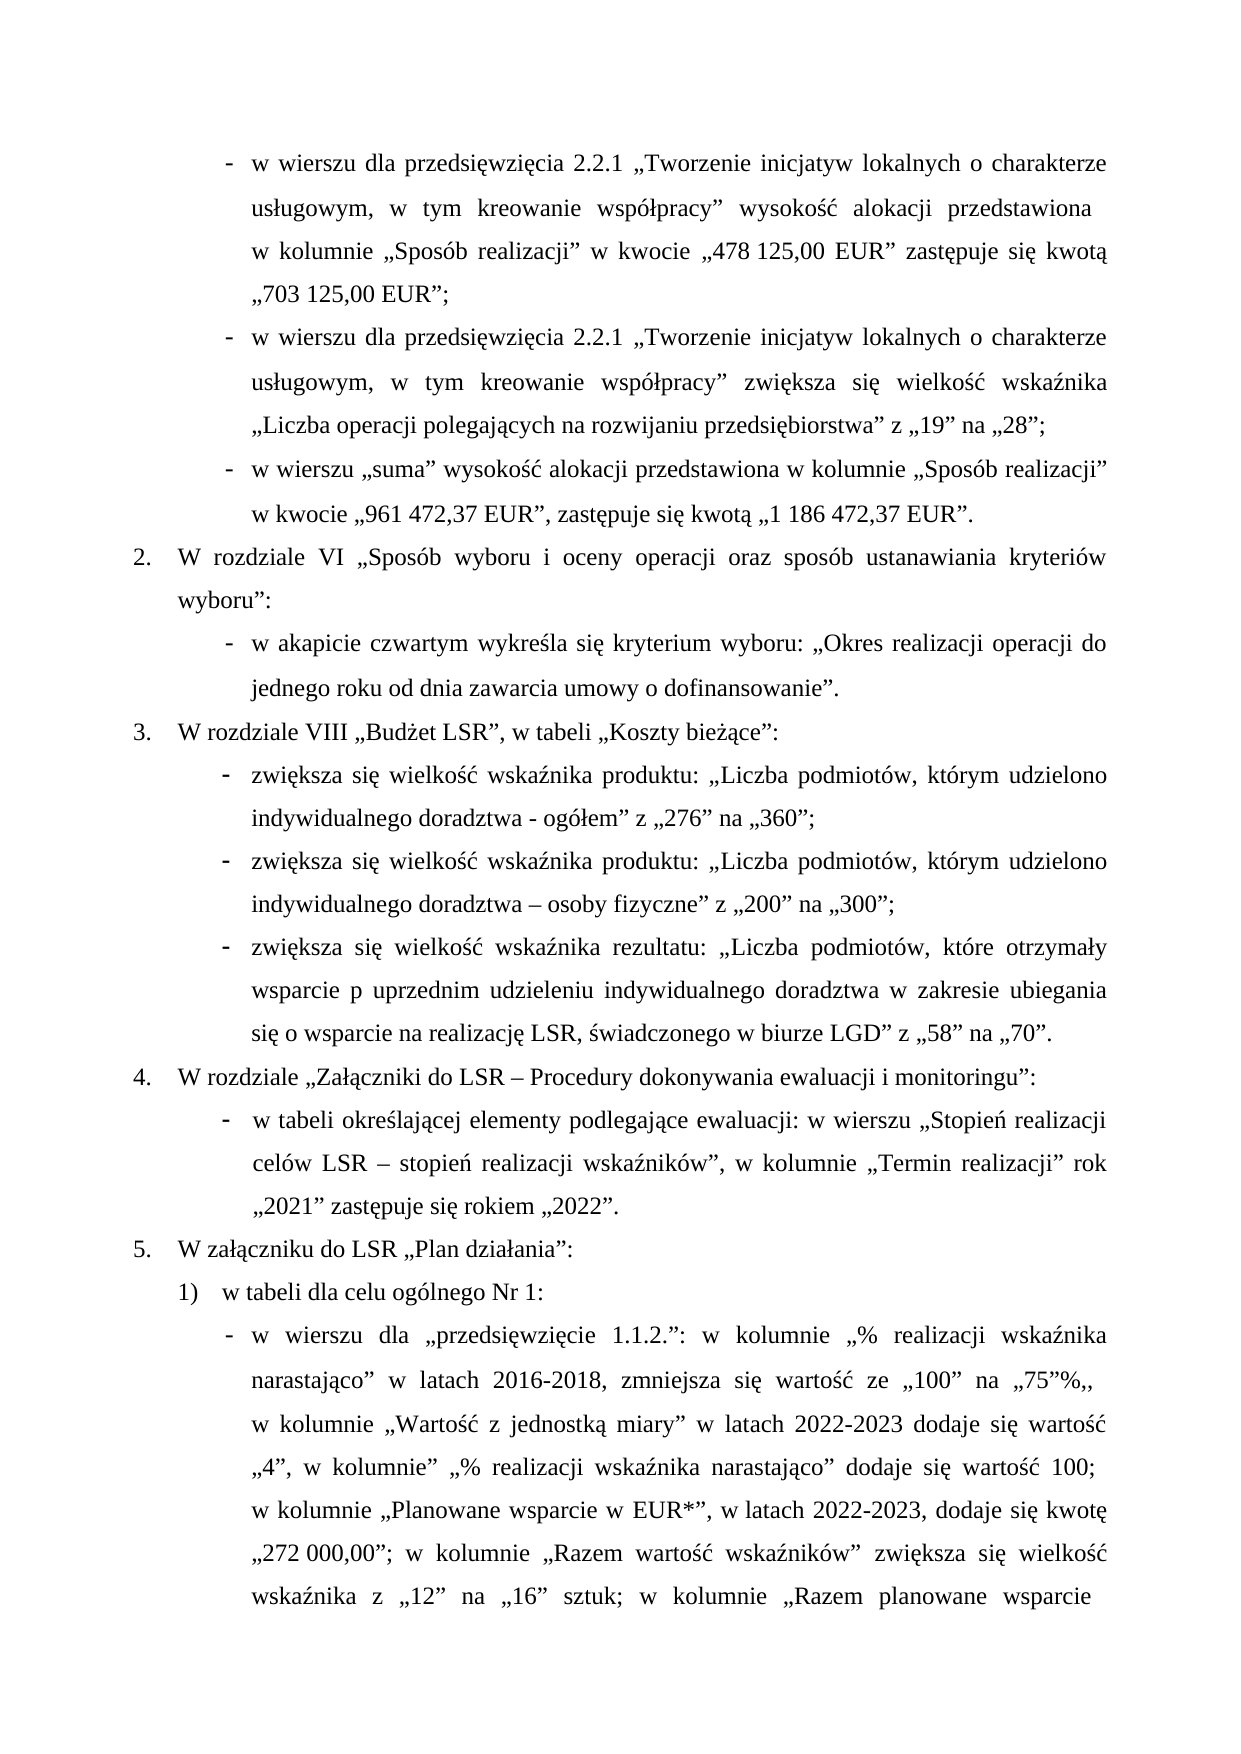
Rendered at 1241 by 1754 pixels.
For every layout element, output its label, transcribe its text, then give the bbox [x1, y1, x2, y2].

list w tabeli określającej elementy podlegające ewaluacji: w wierszu „Stopień realizacji celów LSR – stopień realizacji wskaźników”, w kolumnie „Termin realizacji” rok „2021” zastępuje się rokiem „2022”. [222, 1105, 1107, 1220]
list zwiększa się wielkość wskaźnika rezultatu: „Liczba podmiotów, które otrzymały wsparcie p uprzednim udzieleniu indywidualnego doradztwa w zakresie ubiegania się o wsparcie na realizację LSR, świadczonego w biurze LGD” z „58” na „70”. [222, 932, 1107, 1047]
list W rozdziale „Załączniki do LSR – Procedury dokonywania ewaluacji i monitoringu”: [133, 1062, 1107, 1090]
list w wierszu dla przedsięwzięcia 2.2.1 „Tworzenie inicjatyw lokalnych o charakterze usługowym, w tym kreowanie współpracy” wysokość alokacji przedstawiona w kolumnie „Sposób realizacji” w kwocie „478 125,00 EUR” zastępuje się kwotą „703 125,00 EUR”; [222, 148, 1107, 308]
list w tabeli dla celu ogólnego Nr 1: [177, 1277, 1107, 1306]
list W rozdziale VIII „Budżet LSR”, w tabeli „Koszty bieżące”: [133, 717, 1107, 745]
list W załączniku do LSR „Plan działania”: [133, 1234, 1107, 1263]
list w wierszu „suma” wysokość alokacji przedstawiona w kolumnie „Sposób realizacji” w kwocie „961 472,37 EUR”, zastępuje się kwotą „1 186 472,37 EUR”. [222, 454, 1107, 528]
list w akapicie czwartym wykreśla się kryterium wyboru: „Okres realizacji operacji do jednego roku od dnia zawarcia umowy o dofinansowanie”. [222, 628, 1107, 702]
list zwiększa się wielkość wskaźnika produktu: „Liczba podmiotów, którym udzielono indywidualnego doradztwa - ogółem” z „276” na „360”; [222, 760, 1107, 832]
list zwiększa się wielkość wskaźnika produktu: „Liczba podmiotów, którym udzielono indywidualnego doradztwa – osoby fizyczne” z „200” na „300”; [222, 846, 1107, 918]
list w wierszu dla przedsięwzięcia 2.2.1 „Tworzenie inicjatyw lokalnych o charakterze usługowym, w tym kreowanie współpracy” zwiększa się wielkość wskaźnika „Liczba operacji polegających na rozwijaniu przedsiębiorstwa” z „19” na „28”; [222, 322, 1107, 439]
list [222, 1320, 1107, 1610]
list W rozdziale VI „Sposób wyboru i oceny operacji oraz sposób ustanawiania kryteriów wyboru”: [133, 542, 1107, 614]
